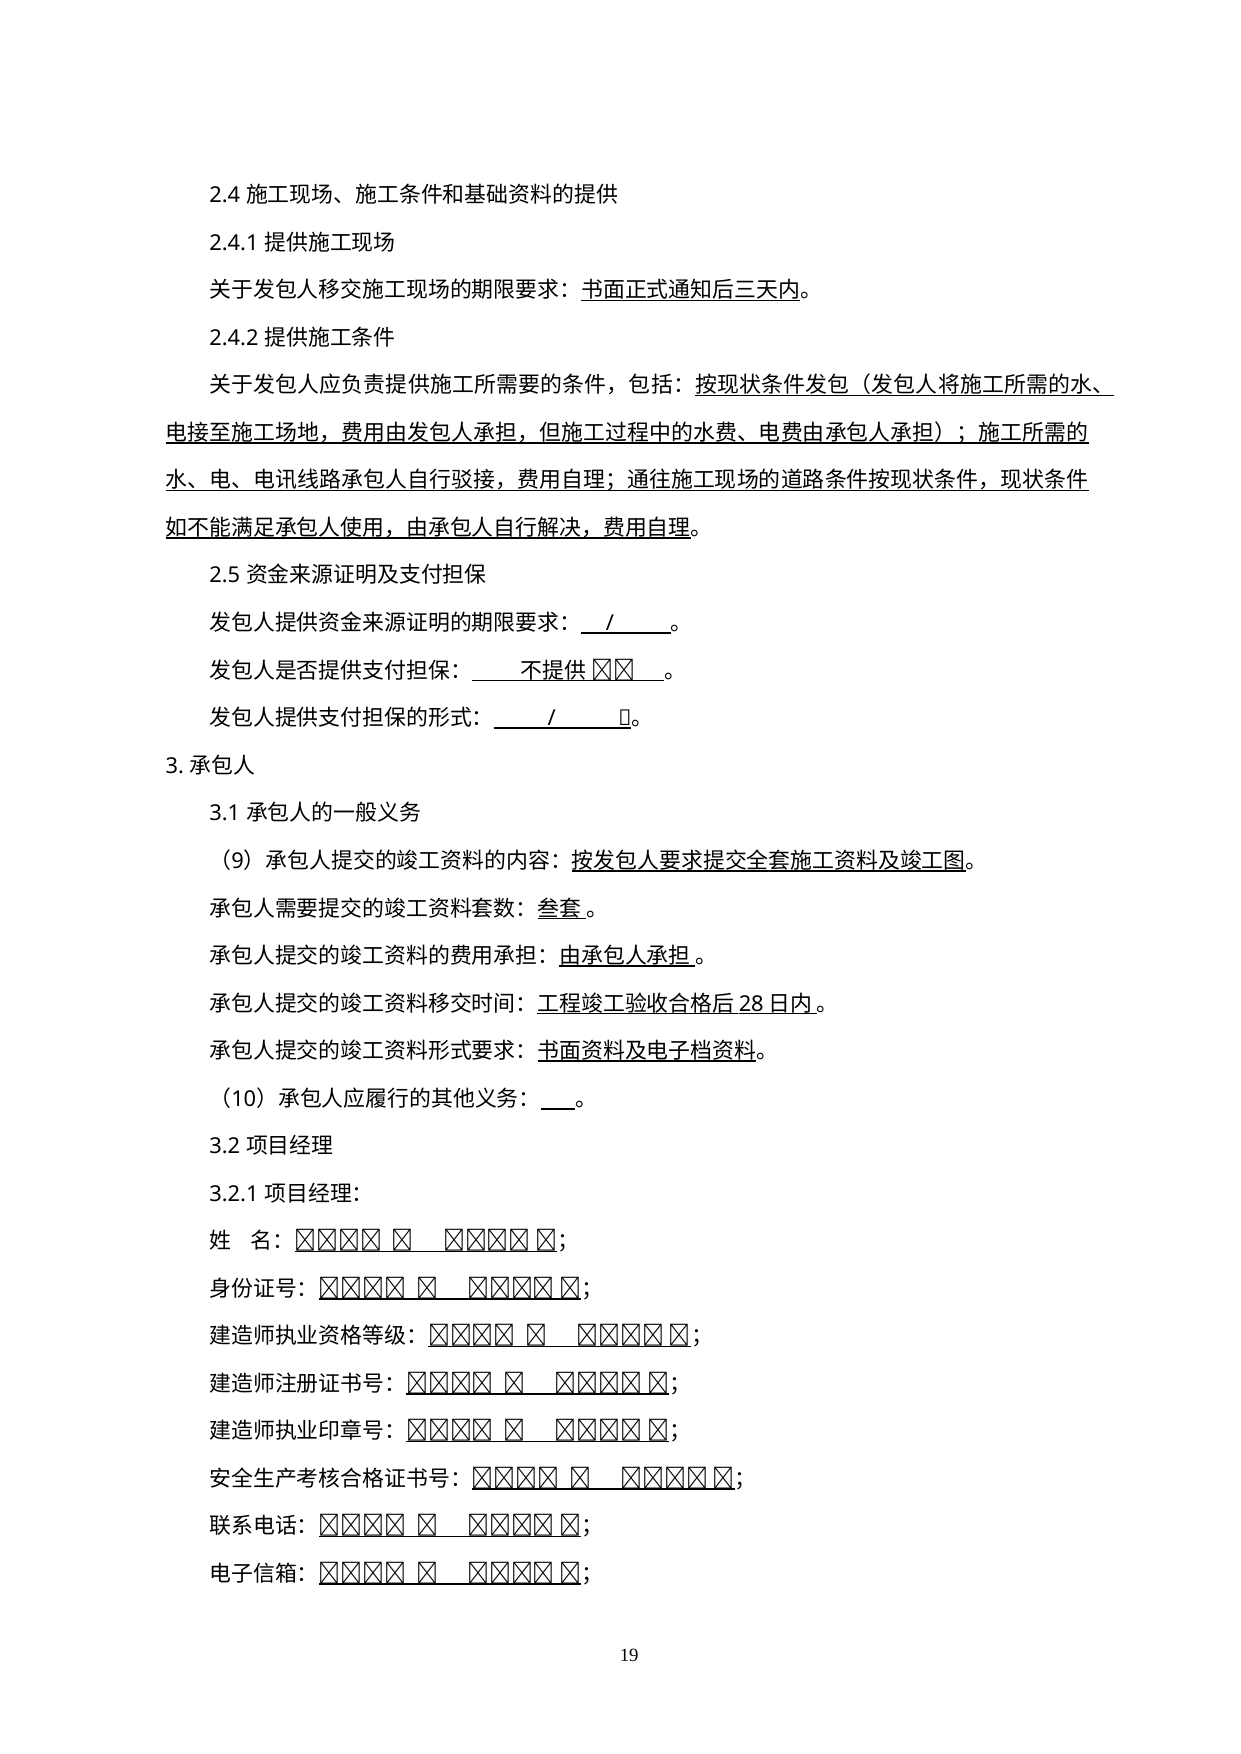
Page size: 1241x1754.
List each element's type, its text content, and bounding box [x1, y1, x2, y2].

text 2.4.1 提供施工现场 [165, 225, 1092, 257]
text 关于发包人应负责提供施工所需要的条件，包括：按现状条件发包（发包人将施工所需的水、电接至施工场地，费用由发包人承担，但施工过程中的水费、电费由承包人承担）；施工所需的水、电、电讯线路承包人自行驳接，费用自理；通往施工现场的道路条件按现状条件，现状条件如不能满足承包人使用，由承包人自行解决，费用自理。 [165, 367, 1092, 542]
text （9）承包人提交的竣工资料的内容：按发包人要求提交全套施工资料及竣工图。 [165, 843, 1092, 875]
text 2.4.2 提供施工条件 [165, 320, 1092, 352]
text （10）承包人应履行的其他义务： 。 [165, 1081, 1092, 1112]
text 联系电话：   ； [165, 1508, 1092, 1540]
text 2.5 资金来源证明及支付担保 [165, 557, 1092, 589]
text 承包人提交的竣工资料形式要求：书面资料及电子档资料。 [165, 1033, 1092, 1065]
subtitle 3. 承包人 [165, 748, 1092, 779]
text 承包人提交的竣工资料移交时间：工程竣工验收合格后28日内 。 [165, 986, 1092, 1017]
text 承包人需要提交的竣工资料套数：叁套 。 [165, 891, 1092, 922]
text 建造师执业资格等级：   ； [165, 1318, 1092, 1350]
text 承包人提交的竣工资料的费用承担：由承包人承担 。 [165, 938, 1092, 970]
text 3.2 项目经理 [165, 1128, 1092, 1160]
text 姓 名：   ； [165, 1223, 1092, 1255]
text 安全生产考核合格证书号：   ； [165, 1461, 1092, 1493]
text 3.1 承包人的一般义务 [165, 795, 1092, 827]
text 2.4 施工现场、施工条件和基础资料的提供 [165, 177, 1092, 209]
text 发包人提供支付担保的形式： / 。 [165, 700, 1092, 732]
text 3.2.1 项目经理： [165, 1176, 1092, 1208]
text 建造师注册证书号：   ； [165, 1366, 1092, 1398]
text 发包人是否提供支付担保： 不提供  。 [165, 653, 1092, 684]
text 建造师执业印章号：   ； [165, 1413, 1092, 1445]
text 发包人提供资金来源证明的期限要求： / 。 [165, 605, 1092, 637]
text 关于发包人移交施工现场的期限要求：书面正式通知后三天内。 [165, 272, 1092, 304]
text 身份证号：   ； [165, 1271, 1092, 1303]
text 电子信箱：   ； [165, 1556, 1092, 1588]
